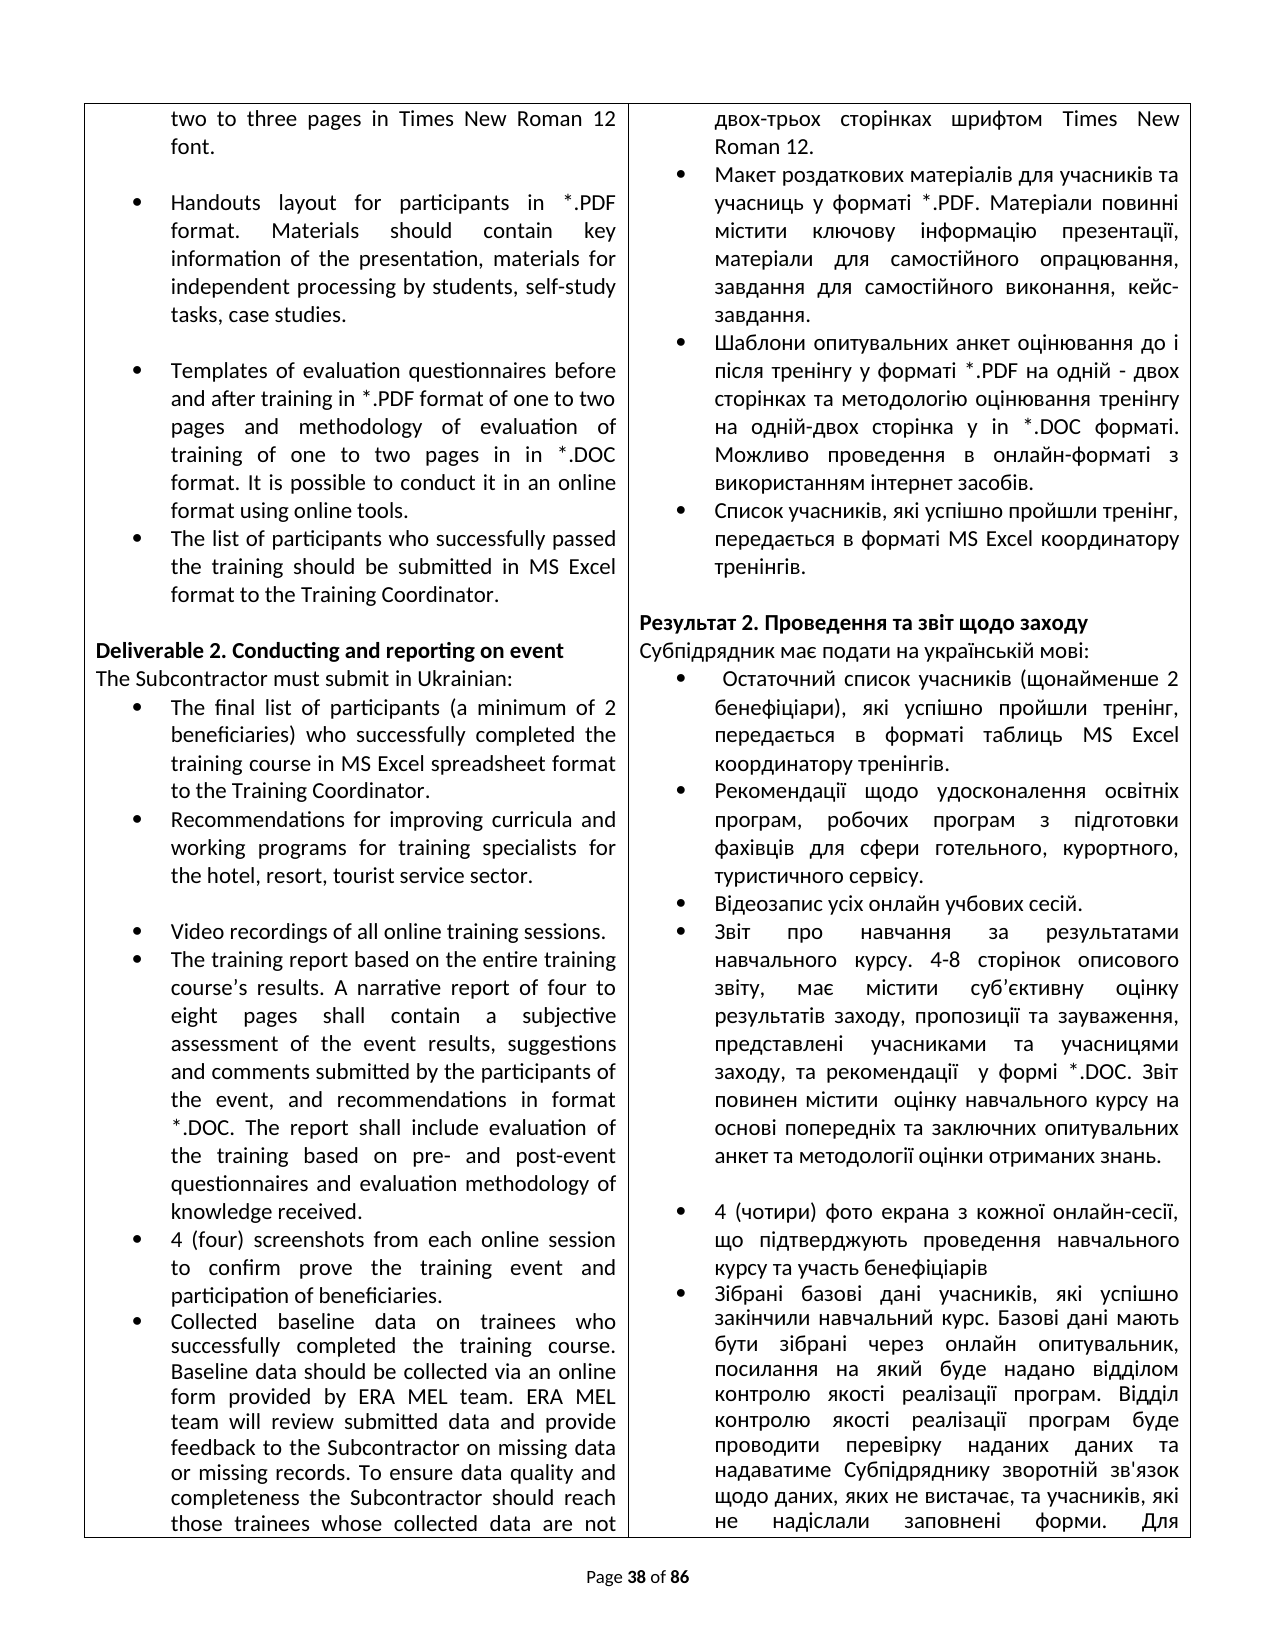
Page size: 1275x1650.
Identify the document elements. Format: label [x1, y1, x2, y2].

table_cell [629, 104, 1190, 1537]
table_cell [85, 104, 628, 1537]
